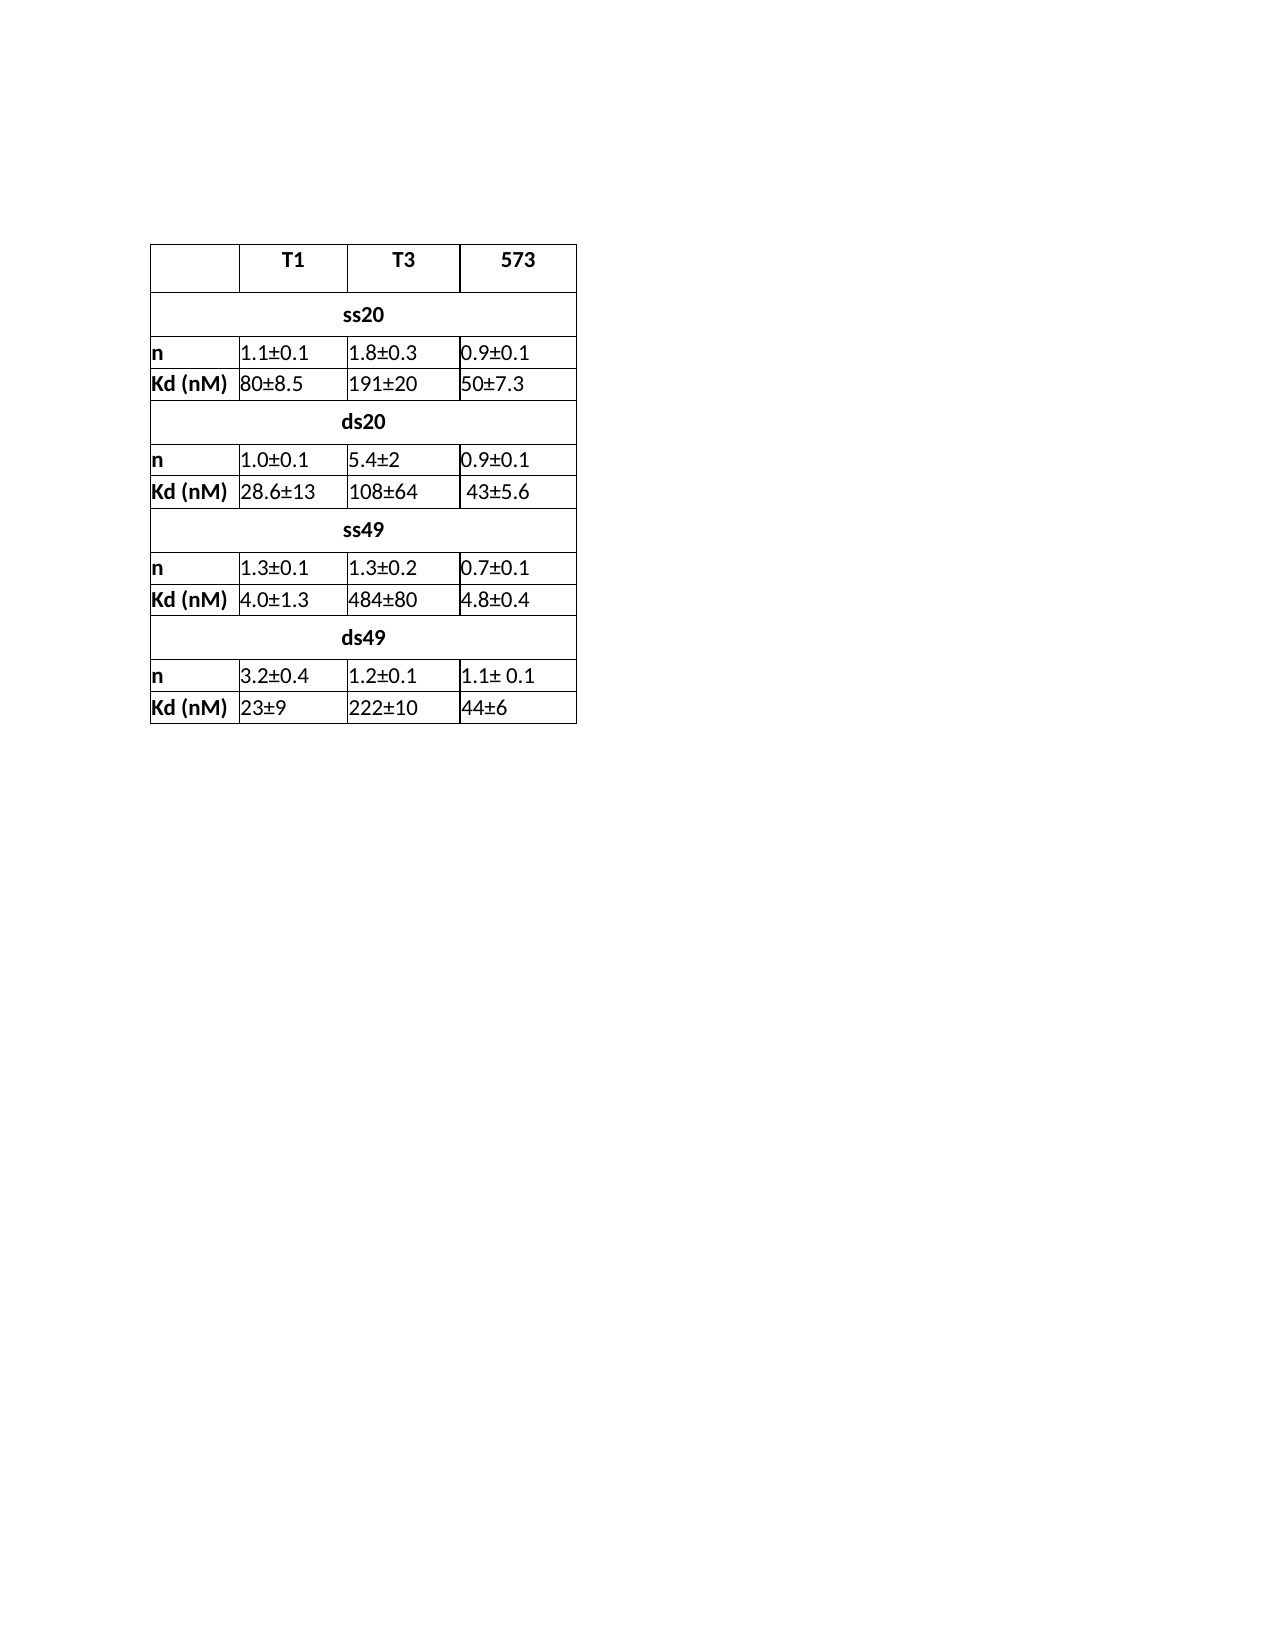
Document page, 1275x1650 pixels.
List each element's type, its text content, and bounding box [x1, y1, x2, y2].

table_header T3 [348, 245, 459, 292]
table_cell 1.3±0.1 [240, 553, 347, 583]
table_cell 4.8±0.4 [461, 585, 576, 615]
table_cell 1.0±0.1 [240, 445, 347, 475]
table_cell Kd (nM) [151, 476, 239, 508]
table_cell ss20 [151, 293, 576, 336]
table_cell 1.2±0.1 [348, 660, 459, 691]
table_cell 108±64 [348, 476, 459, 508]
table_cell 1.1± 0.1 [461, 660, 576, 691]
table_cell n [151, 660, 239, 691]
table_cell n [151, 553, 239, 583]
table_cell 484±80 [348, 585, 459, 615]
table_cell n [151, 337, 239, 368]
table_cell 0.9±0.1 [461, 337, 576, 368]
table_cell 80±8.5 [240, 369, 347, 399]
table_cell ds49 [151, 616, 576, 659]
table_cell 4.0±1.3 [240, 585, 347, 615]
table_cell 5.4±2 [348, 445, 459, 475]
table_cell 0.7±0.1 [461, 553, 576, 583]
table_header T1 [240, 245, 347, 292]
table_cell 191±20 [348, 369, 459, 399]
table_cell Kd (nM) [151, 369, 239, 399]
table_cell 43±5.6 [461, 476, 576, 508]
table_cell 50±7.3 [461, 369, 576, 399]
table_cell Kd (nM) [151, 585, 239, 615]
table_header [151, 245, 239, 292]
table_header 573 [461, 245, 576, 292]
table_cell 44±6 [461, 692, 576, 723]
table_cell 1.8±0.3 [348, 337, 459, 368]
table_cell n [151, 445, 239, 475]
table_cell 222±10 [348, 692, 459, 723]
table_cell ds20 [151, 401, 576, 444]
table_cell 23±9 [240, 692, 347, 723]
table_cell 1.3±0.2 [348, 553, 459, 583]
table_cell ss49 [151, 509, 576, 552]
table_cell 1.1±0.1 [240, 337, 347, 368]
table_cell 0.9±0.1 [461, 445, 576, 475]
table_cell 28.6±13 [240, 476, 347, 508]
table_cell 3.2±0.4 [240, 660, 347, 691]
table_cell Kd (nM) [151, 692, 239, 723]
